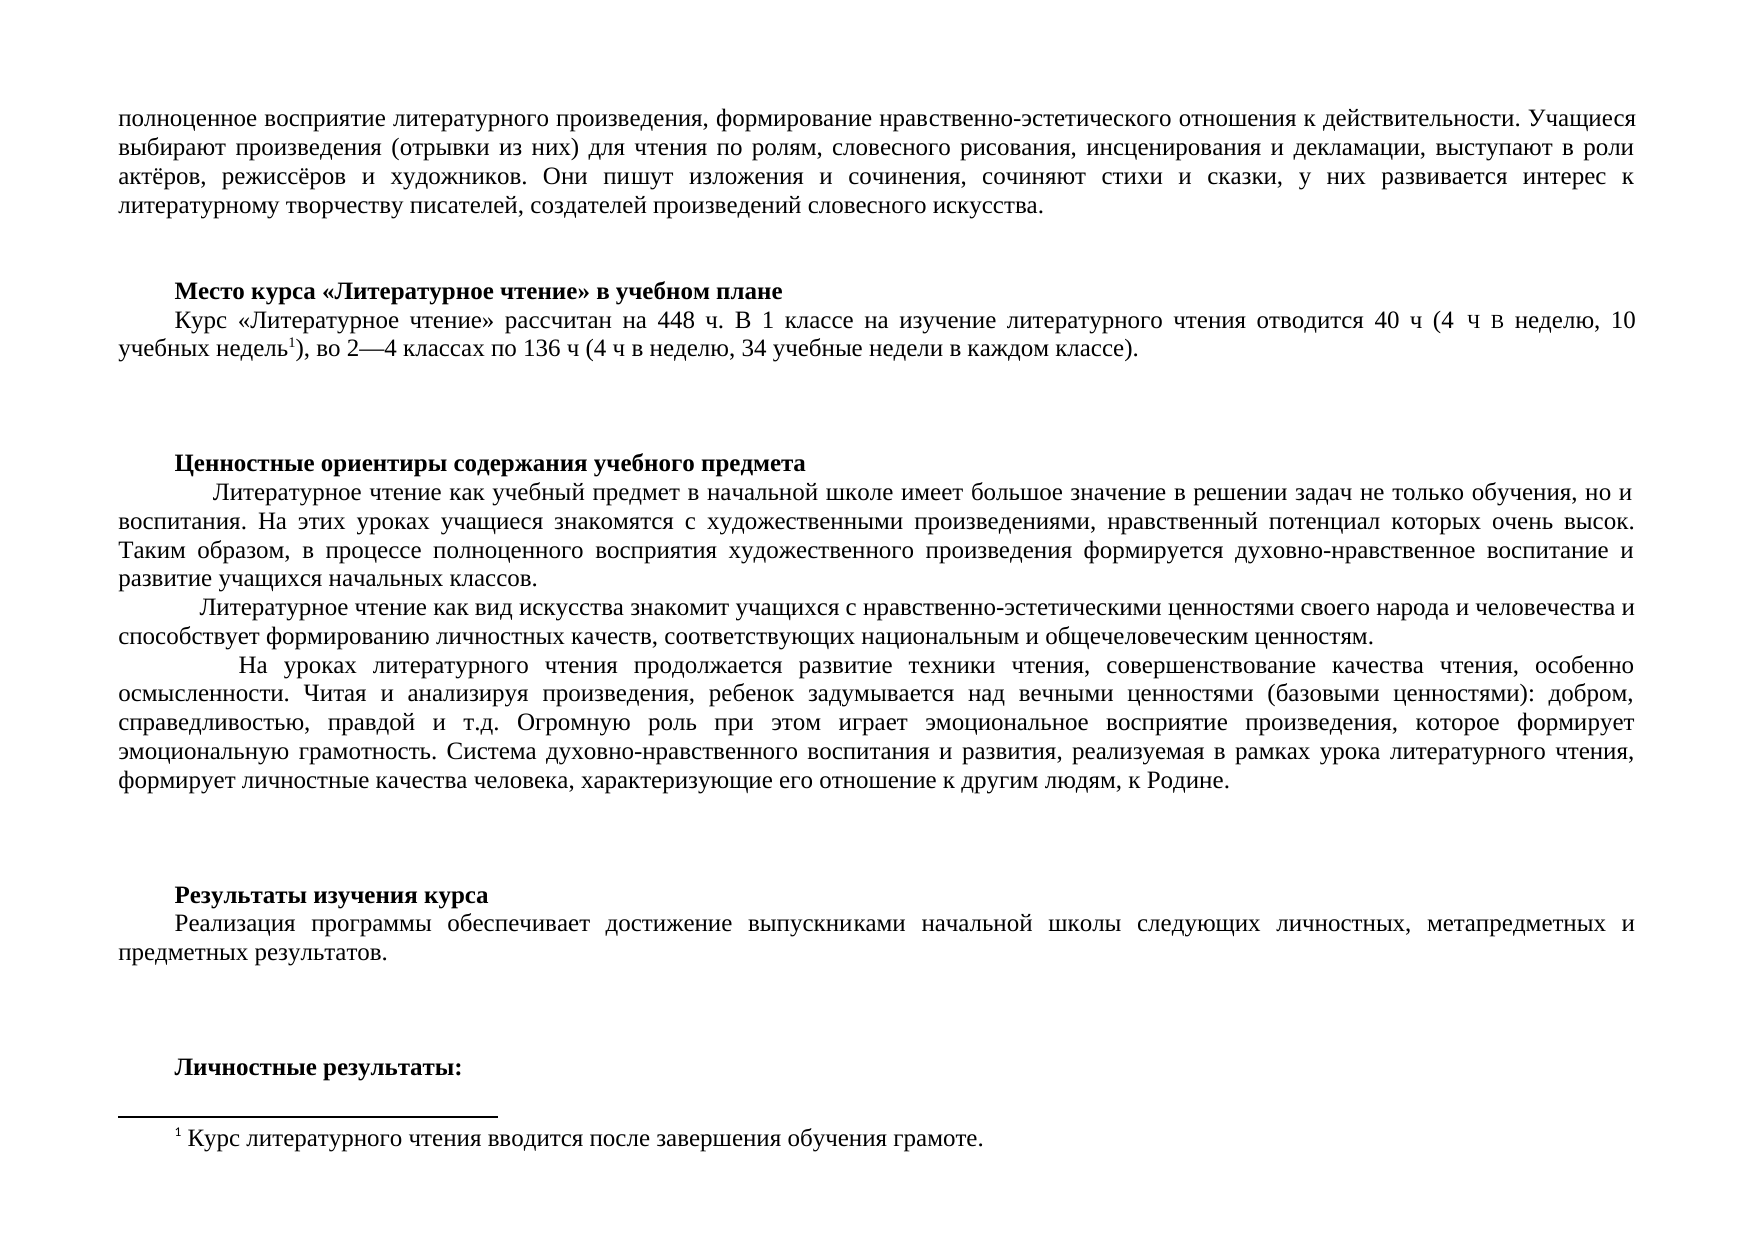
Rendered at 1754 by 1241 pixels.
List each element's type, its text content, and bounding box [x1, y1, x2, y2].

text Литературное чтение как учебный предмет в начальной школе имеет большое значение в решении задач не только обучения, но и воспитания. На этих уроках учащиеся знакомятся с художественными произведениями, нравственный потенциал которых очень высок. Таким образом, в процессе полноценного восприятия художественного произведения формируется духовно-нравственное воспитание и развитие учащихся начальных классов. [118, 477, 1636, 592]
text Реализация программы обеспечивает достижение выпускниками начальной школы следующих личностных, метапредметных и предметных результатов. [118, 908, 1636, 966]
text Результаты изучения курса [118, 880, 1636, 908]
text Ценностные ориентиры содержания учебного предмета [118, 448, 1636, 477]
text На уроках литературного чтения продолжается развитие техники чтения, совершенствование качества чтения, особенно осмысленности. Читая и анализируя произведения, ребенок задумывается над вечными ценностями (базовыми ценностями): добром, справедливостью, правдой и т.д. Огромную роль при этом играет эмоциональное восприятие произведения, которое формирует эмоциональную грамотность. Система духовно-нравственного воспитания и развития, реализуемая в рамках урока литературного чтения, формирует личностные качества человека, характеризующие его отношение к другим людям, к Родине. [118, 650, 1636, 793]
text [118, 103, 1636, 218]
text Курс «Литературное чтение» рассчитан на 448 ч. В 1 классе на изучение литературного чтения отводится 40 ч (4 ч в неделю, 10 учебных недель), во 2—4 классах по 136 ч (4 ч в неделю, 34 учебные недели в каждом классе). [118, 305, 1636, 362]
text Личностные результаты: [118, 1052, 1636, 1081]
text Место курса «Литературное чтение» в учебном плане [118, 276, 1636, 305]
text Литературное чтение как вид искусства знакомит учащихся с нравственно-эстетическими ценностями своего народа и человечества и способствует формированию личностных качеств, соответствующих национальным и общечеловеческим ценностям. [118, 592, 1636, 650]
